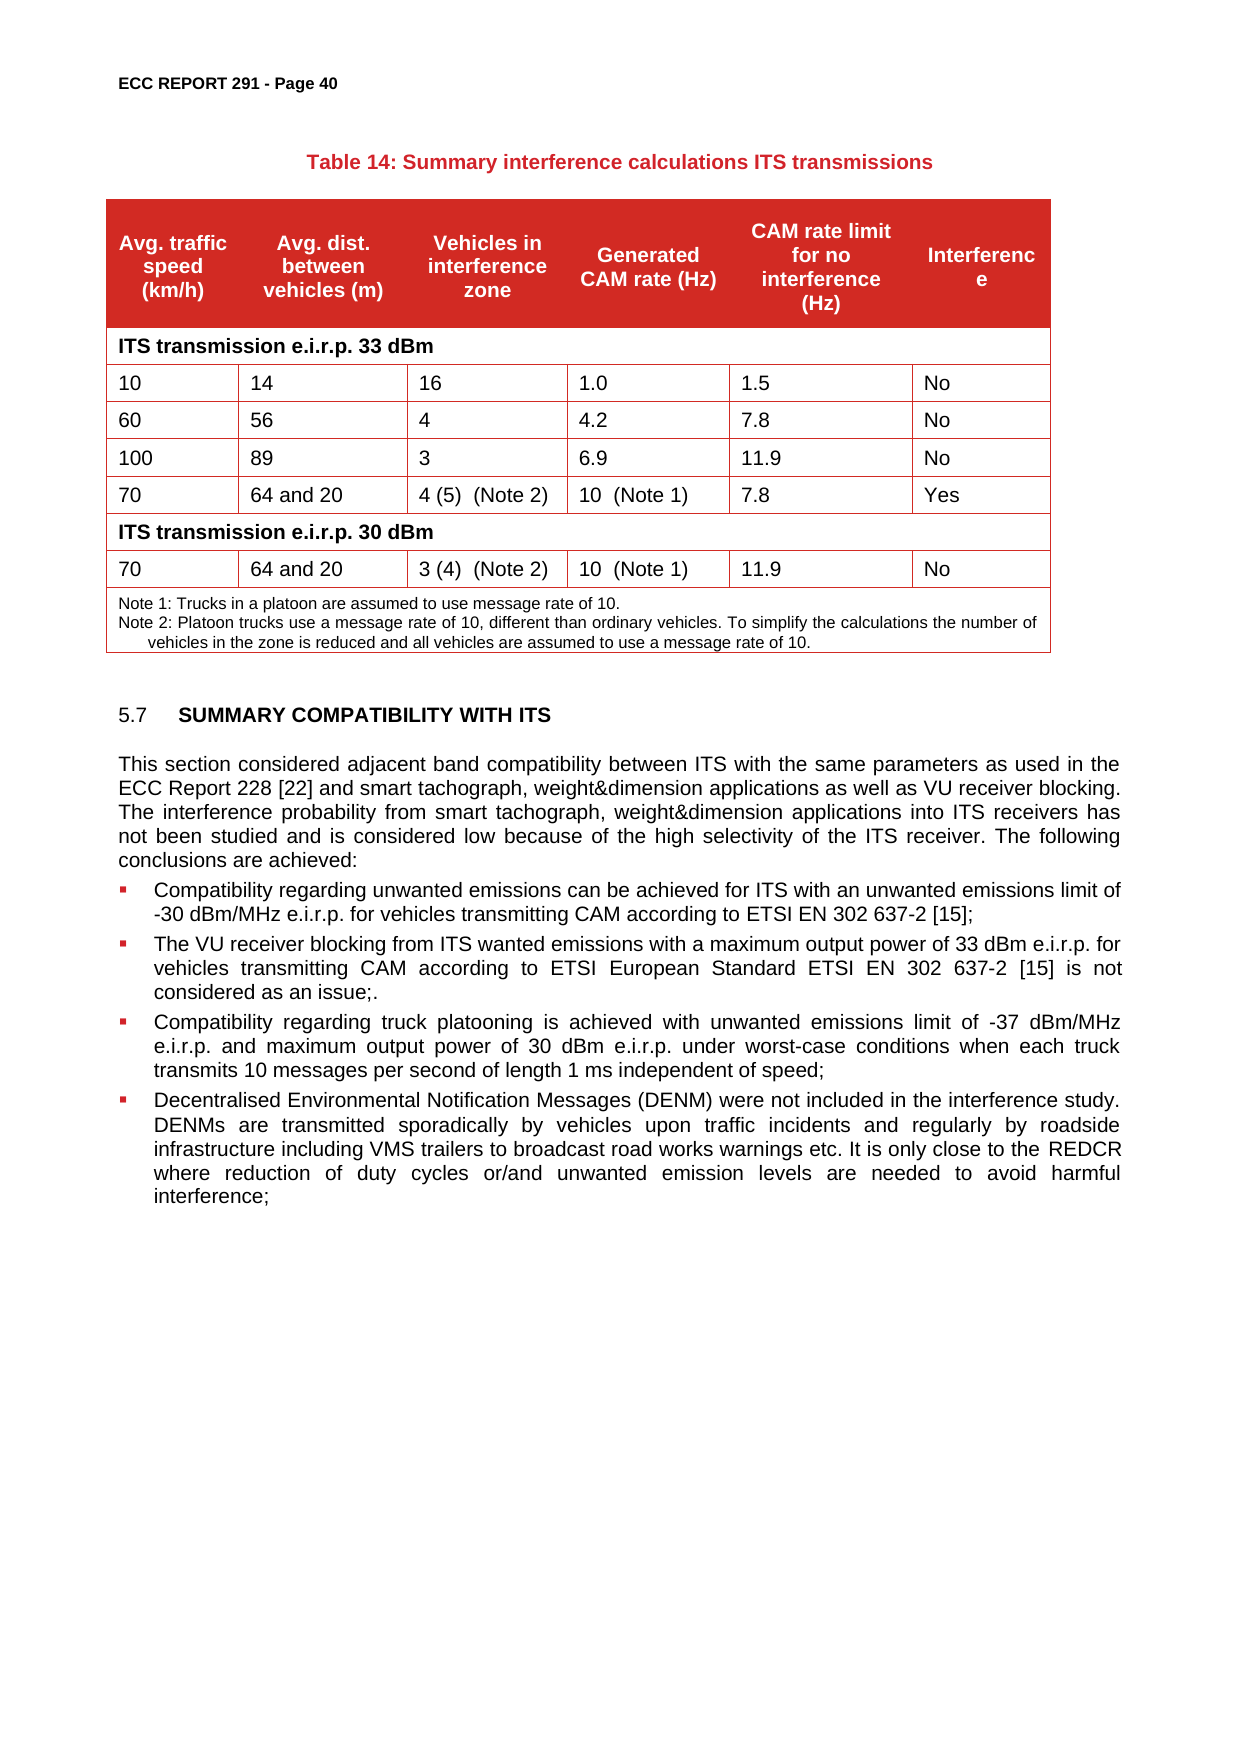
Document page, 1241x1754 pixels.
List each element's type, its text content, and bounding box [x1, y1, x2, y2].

table_cell 1.5 [730, 365, 912, 401]
table_cell 10 (Note 1) [568, 551, 729, 587]
table_header Avg. traffic speed (km/h) [107, 200, 238, 327]
table_cell 4.2 [568, 402, 729, 438]
table_cell 11.9 [730, 439, 912, 476]
text Compatibility regarding truck platooning is achieved with unwanted emissions limit of -37 dBm/MHz e.i.r.p. and maximum output power of 30 dBm e.i.r.p. under worst-case conditions when each truck transmits 10 messages per second of length 1 ms independent of speed; [118, 1010, 1122, 1082]
table_cell No [913, 439, 1050, 476]
table_header Avg. dist. between vehicles (m) [239, 200, 407, 327]
table_cell 3 [408, 439, 567, 476]
table_cell 1.0 [568, 365, 729, 401]
table_cell Yes [913, 477, 1050, 513]
table_cell 4 [408, 402, 567, 438]
table_cell 3 (4) (Note 2) [408, 551, 567, 587]
table_cell 7.8 [730, 477, 912, 513]
text Decentralised Environmental Notification Messages (DENM) were not included in the interference study. DENMs are transmitted sporadically by vehicles upon traffic incidents and regularly by roadside infrastructure including VMS trailers to broadcast road works warnings etc. It is only close to the REDCR where reduction of duty cycles or/and unwanted emission levels are needed to avoid harmful interference; [118, 1088, 1122, 1208]
table_cell 89 [239, 439, 407, 476]
table_cell 4 (5) (Note 2) [408, 477, 567, 513]
table_cell ITS transmission e.i.r.p. 30 dBm [107, 514, 1050, 550]
table_header CAM rate limit for no interference (Hz) [730, 200, 912, 327]
table_cell 14 [239, 365, 407, 401]
text Compatibility regarding unwanted emissions can be achieved for ITS with an unwanted emissions limit of -30 dBm/MHz e.i.r.p. for vehicles transmitting CAM according to ETSI EN 302 637-2 [15]; [118, 878, 1122, 926]
table_cell Note 1: Trucks in a platoon are assumed to use message rate of 10. Note 2: Platoon trucks use a message rate of 10, different than ordinary vehicles. To simplify the calculations the number of vehicles in the zone is reduced and all vehicles are assumed to use a message rate of 10. [107, 588, 1050, 652]
table_cell 7.8 [730, 402, 912, 438]
table_cell 10 [107, 365, 238, 401]
table_header Interference [913, 200, 1050, 327]
table_header Generated CAM rate (Hz) [568, 200, 729, 327]
table_cell No [913, 402, 1050, 438]
text Table 14: Summary interference calculations ITS transmissions [118, 150, 1122, 174]
table_cell 10 (Note 1) [568, 477, 729, 513]
table_cell ITS transmission e.i.r.p. 33 dBm [107, 328, 1050, 364]
table_cell 6.9 [568, 439, 729, 476]
table_cell 70 [107, 551, 238, 587]
table_cell No [913, 551, 1050, 587]
text The VU receiver blocking from ITS wanted emissions with a maximum output power of 33 dBm e.i.r.p. for vehicles transmitting CAM according to ETSI European Standard ETSI EN 302 637-2 [15] is not considered as an issue;. [118, 932, 1122, 1004]
text This section considered adjacent band compatibility between ITS with the same parameters as used in the ECC Report 228 [22] and smart tachograph, weight&dimension applications as well as VU receiver blocking. The interference probability from smart tachograph, weight&dimension applications into ITS receivers has not been studied and is considered low because of the high selectivity of the ITS receiver. The following conclusions are achieved: [118, 752, 1122, 871]
table_cell 11.9 [730, 551, 912, 587]
table_header Vehicles in interference zone [408, 200, 567, 327]
table_cell 70 [107, 477, 238, 513]
table_cell 16 [408, 365, 567, 401]
table_cell 64 and 20 [239, 551, 407, 587]
table_cell 60 [107, 402, 238, 438]
table_cell 100 [107, 439, 238, 476]
subtitle Summary compatibility with ITS [118, 703, 1122, 727]
table_cell No [913, 365, 1050, 401]
table_cell 64 and 20 [239, 477, 407, 513]
table_cell 56 [239, 402, 407, 438]
